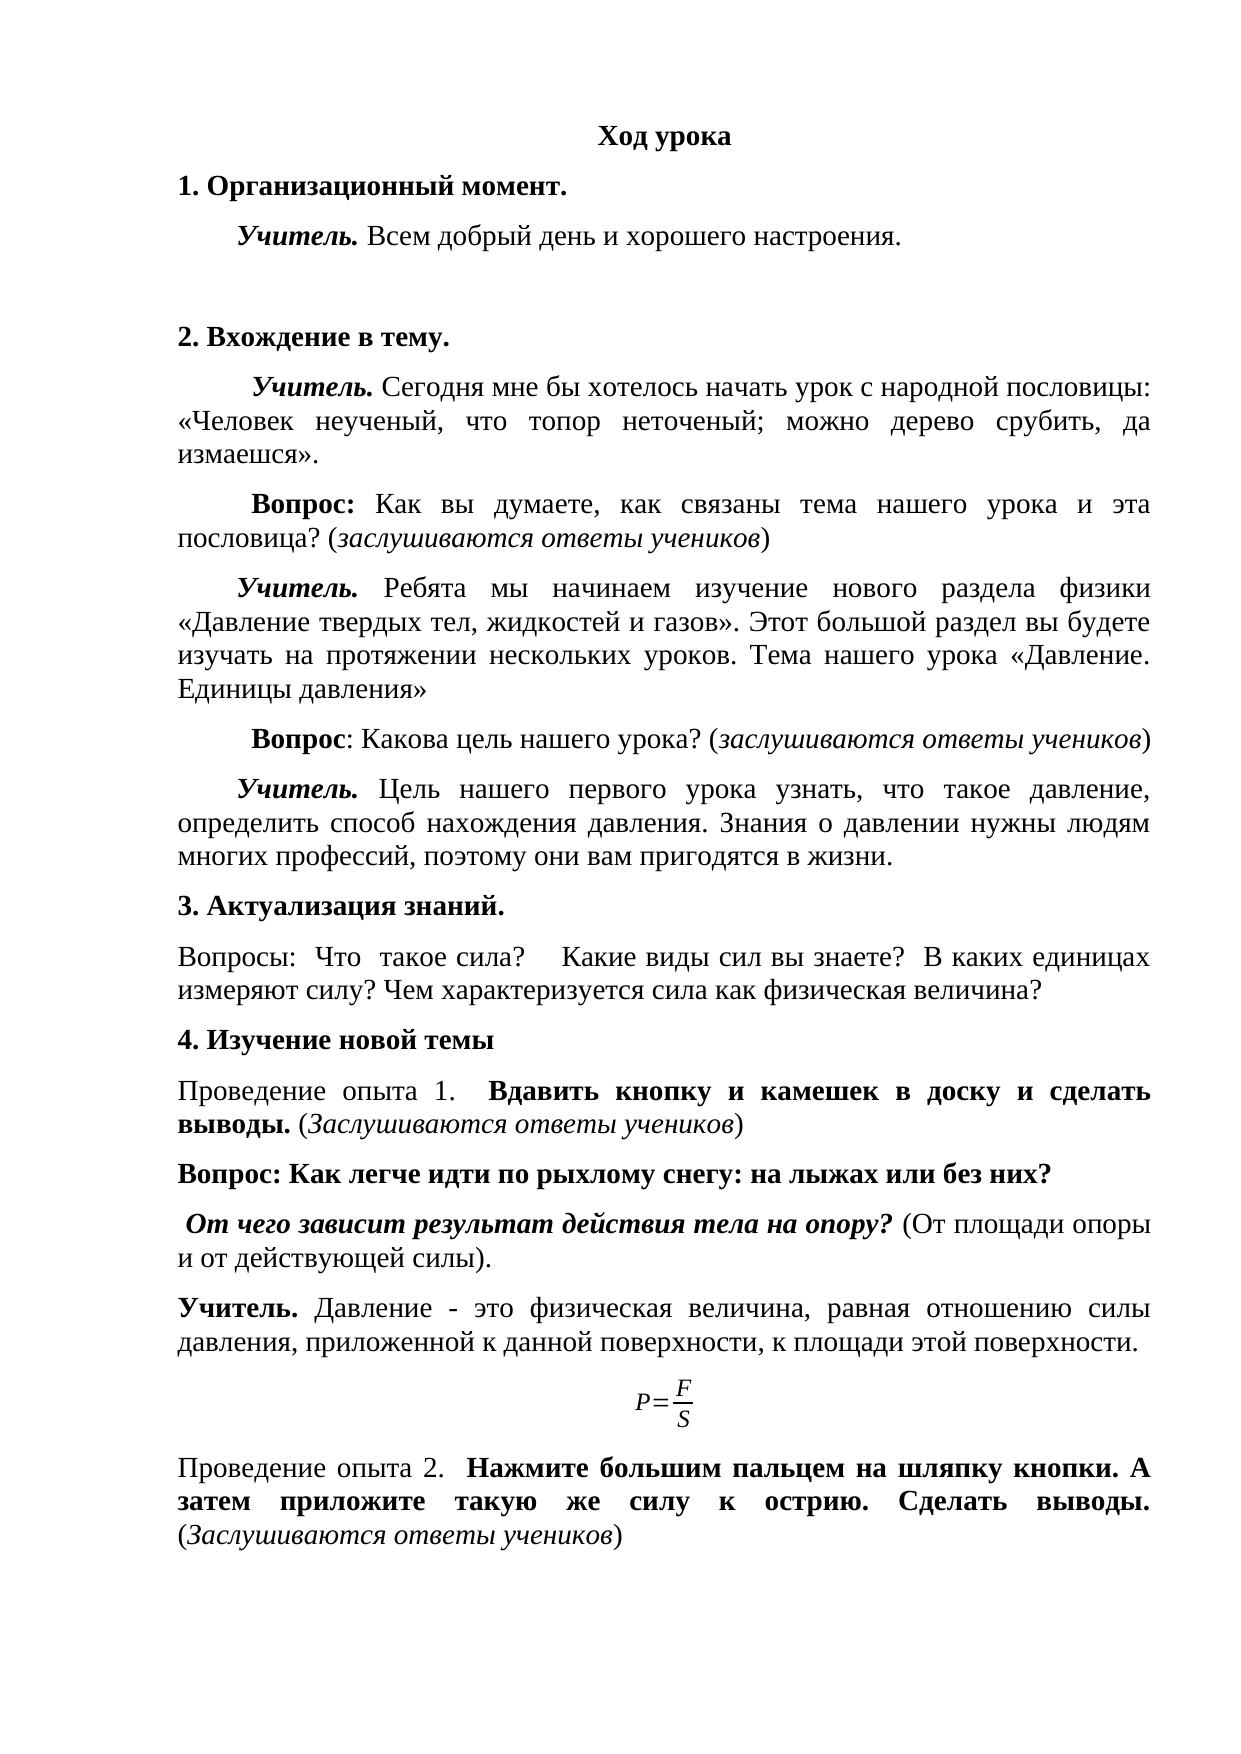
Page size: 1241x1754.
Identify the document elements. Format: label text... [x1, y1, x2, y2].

text Проведение опыта 1. Вдавить кнопку и камешек в доску и сделать выводы. (Заслушиваются ответы учеников) [177, 1073, 1152, 1140]
text 2. Вхождение в тему. [177, 319, 1152, 352]
text От чего зависит результат действия тела на опору? (От площади опоры и от действующей силы). [177, 1207, 1152, 1274]
text Проведение опыта 2. Нажмите большим пальцем на шляпку кнопки. А затем приложите такую же силу к острию. Сделать выводы. (Заслушиваются ответы учеников) [177, 1450, 1152, 1550]
text 1. Организационный момент. [177, 168, 1152, 202]
text Ход урока [177, 118, 1152, 152]
text Вопрос: Как вы думаете, как связаны тема нашего урока и эта пословица? (заслушиваются ответы учеников) [177, 486, 1152, 553]
text 4. Изучение новой темы [177, 1022, 1152, 1056]
text Учитель. Всем добрый день и хорошего настроения. [177, 218, 1152, 252]
text Учитель. Давление - это физическая величина, равная отношению силы давления, приложенной к данной поверхности, к площади этой поверхности. [177, 1290, 1152, 1357]
text Вопросы: Что такое сила? Какие виды сил вы знаете? В каких единицах измеряют силу? Чем характеризуется сила как физическая величина? [177, 939, 1152, 1006]
text Вопрос: Как легче идти по рыхлому снегу: на лыжах или без них? [177, 1156, 1152, 1190]
text 3. Актуализация знаний. [177, 888, 1152, 922]
text Учитель. Цель нашего первого урока узнать, что такое давление, определить способ нахождения давления. Знания о давлении нужны людям многих профессий, поэтому они вам пригодятся в жизни. [177, 771, 1152, 872]
text Вопрос: Какова цель нашего урока? (заслушиваются ответы учеников) [177, 721, 1152, 754]
text Учитель. Ребята мы начинаем изучение нового раздела физики «Давление твердых тел, жидкостей и газов». Этот большой раздел вы будете изучать на протяжении нескольких уроков. Тема нашего урока «Давление. Единицы давления» [177, 570, 1152, 704]
text Учитель. Сегодня мне бы хотелось начать урок с народной пословицы: «Человек неученый, что топор неточеный; можно дерево срубить, да измаешся». [177, 369, 1152, 470]
